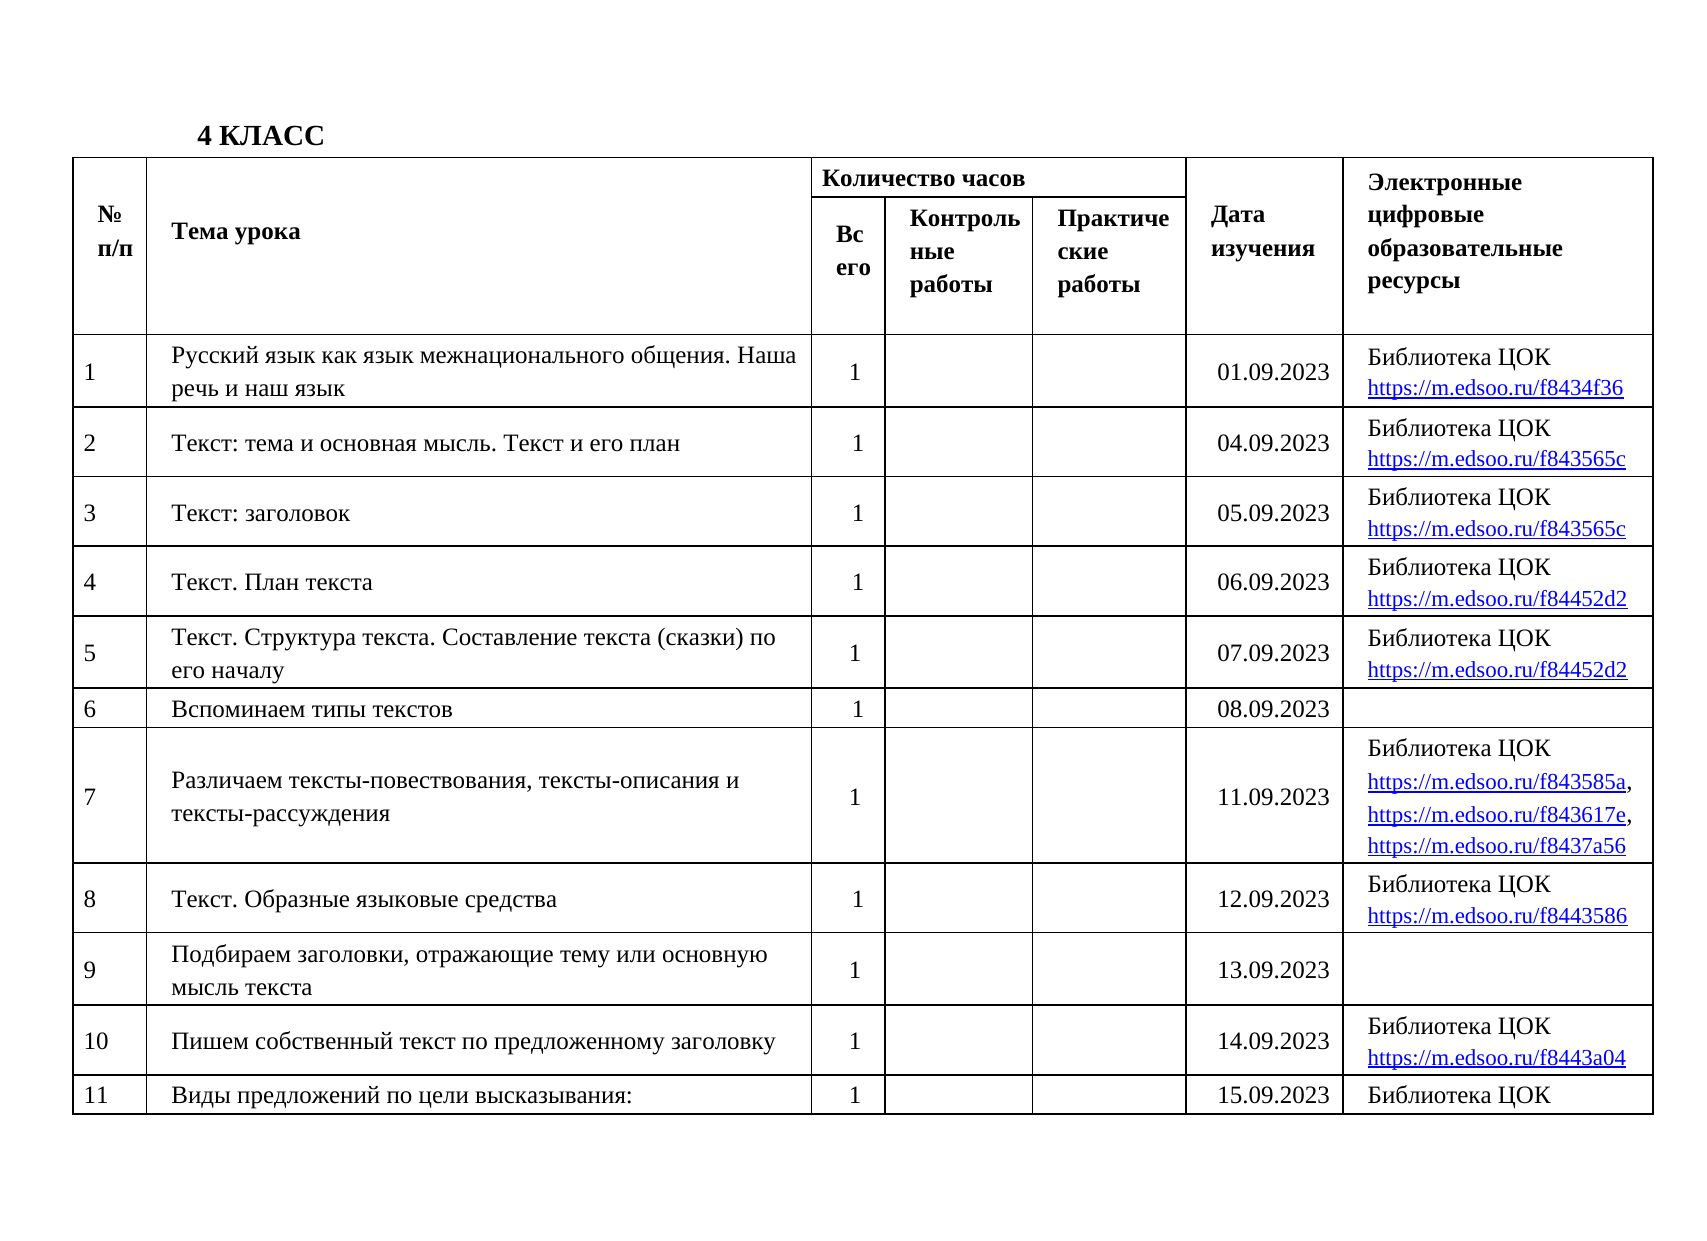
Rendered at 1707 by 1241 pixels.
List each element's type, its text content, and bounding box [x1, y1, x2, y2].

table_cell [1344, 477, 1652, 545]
text 4 КЛАСС [190, 118, 1618, 152]
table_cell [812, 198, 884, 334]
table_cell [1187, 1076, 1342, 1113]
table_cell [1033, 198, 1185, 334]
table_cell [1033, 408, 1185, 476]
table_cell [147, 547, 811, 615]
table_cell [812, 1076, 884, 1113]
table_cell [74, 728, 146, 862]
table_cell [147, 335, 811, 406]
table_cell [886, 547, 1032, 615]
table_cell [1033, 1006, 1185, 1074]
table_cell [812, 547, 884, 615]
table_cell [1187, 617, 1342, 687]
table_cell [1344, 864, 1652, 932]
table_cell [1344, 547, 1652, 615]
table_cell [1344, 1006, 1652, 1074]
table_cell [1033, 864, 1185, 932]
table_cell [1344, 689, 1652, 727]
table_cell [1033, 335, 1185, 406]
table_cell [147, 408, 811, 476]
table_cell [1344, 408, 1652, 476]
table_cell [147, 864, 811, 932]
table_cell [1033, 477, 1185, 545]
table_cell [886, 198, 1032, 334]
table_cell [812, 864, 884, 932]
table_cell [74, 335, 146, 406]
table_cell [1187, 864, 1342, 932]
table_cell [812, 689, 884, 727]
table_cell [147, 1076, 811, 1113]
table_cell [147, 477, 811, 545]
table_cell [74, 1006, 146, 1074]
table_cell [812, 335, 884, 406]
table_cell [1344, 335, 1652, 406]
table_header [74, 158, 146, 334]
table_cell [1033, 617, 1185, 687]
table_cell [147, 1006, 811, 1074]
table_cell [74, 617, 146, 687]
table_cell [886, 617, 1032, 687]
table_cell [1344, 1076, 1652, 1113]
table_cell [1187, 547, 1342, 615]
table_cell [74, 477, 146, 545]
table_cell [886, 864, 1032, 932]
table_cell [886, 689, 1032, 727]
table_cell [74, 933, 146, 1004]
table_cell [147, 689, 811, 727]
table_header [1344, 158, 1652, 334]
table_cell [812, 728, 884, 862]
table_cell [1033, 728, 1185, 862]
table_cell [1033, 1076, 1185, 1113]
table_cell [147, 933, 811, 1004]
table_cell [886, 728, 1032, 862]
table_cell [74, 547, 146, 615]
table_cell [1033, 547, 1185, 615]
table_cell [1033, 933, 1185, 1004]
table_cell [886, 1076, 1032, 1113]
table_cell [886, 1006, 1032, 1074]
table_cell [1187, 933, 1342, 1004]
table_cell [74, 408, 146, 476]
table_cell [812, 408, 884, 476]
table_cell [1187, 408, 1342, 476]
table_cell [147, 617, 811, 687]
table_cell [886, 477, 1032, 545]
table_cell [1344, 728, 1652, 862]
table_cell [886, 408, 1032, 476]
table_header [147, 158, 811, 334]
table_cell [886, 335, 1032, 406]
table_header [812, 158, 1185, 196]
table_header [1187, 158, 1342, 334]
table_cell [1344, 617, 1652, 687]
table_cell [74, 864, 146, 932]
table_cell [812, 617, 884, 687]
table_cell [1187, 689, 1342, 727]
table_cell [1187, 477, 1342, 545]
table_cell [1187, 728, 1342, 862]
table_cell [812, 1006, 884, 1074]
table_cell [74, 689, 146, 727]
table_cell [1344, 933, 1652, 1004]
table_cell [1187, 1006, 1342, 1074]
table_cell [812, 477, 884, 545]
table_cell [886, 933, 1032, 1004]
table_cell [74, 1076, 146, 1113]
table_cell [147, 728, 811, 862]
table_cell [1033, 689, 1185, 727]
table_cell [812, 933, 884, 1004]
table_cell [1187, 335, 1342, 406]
